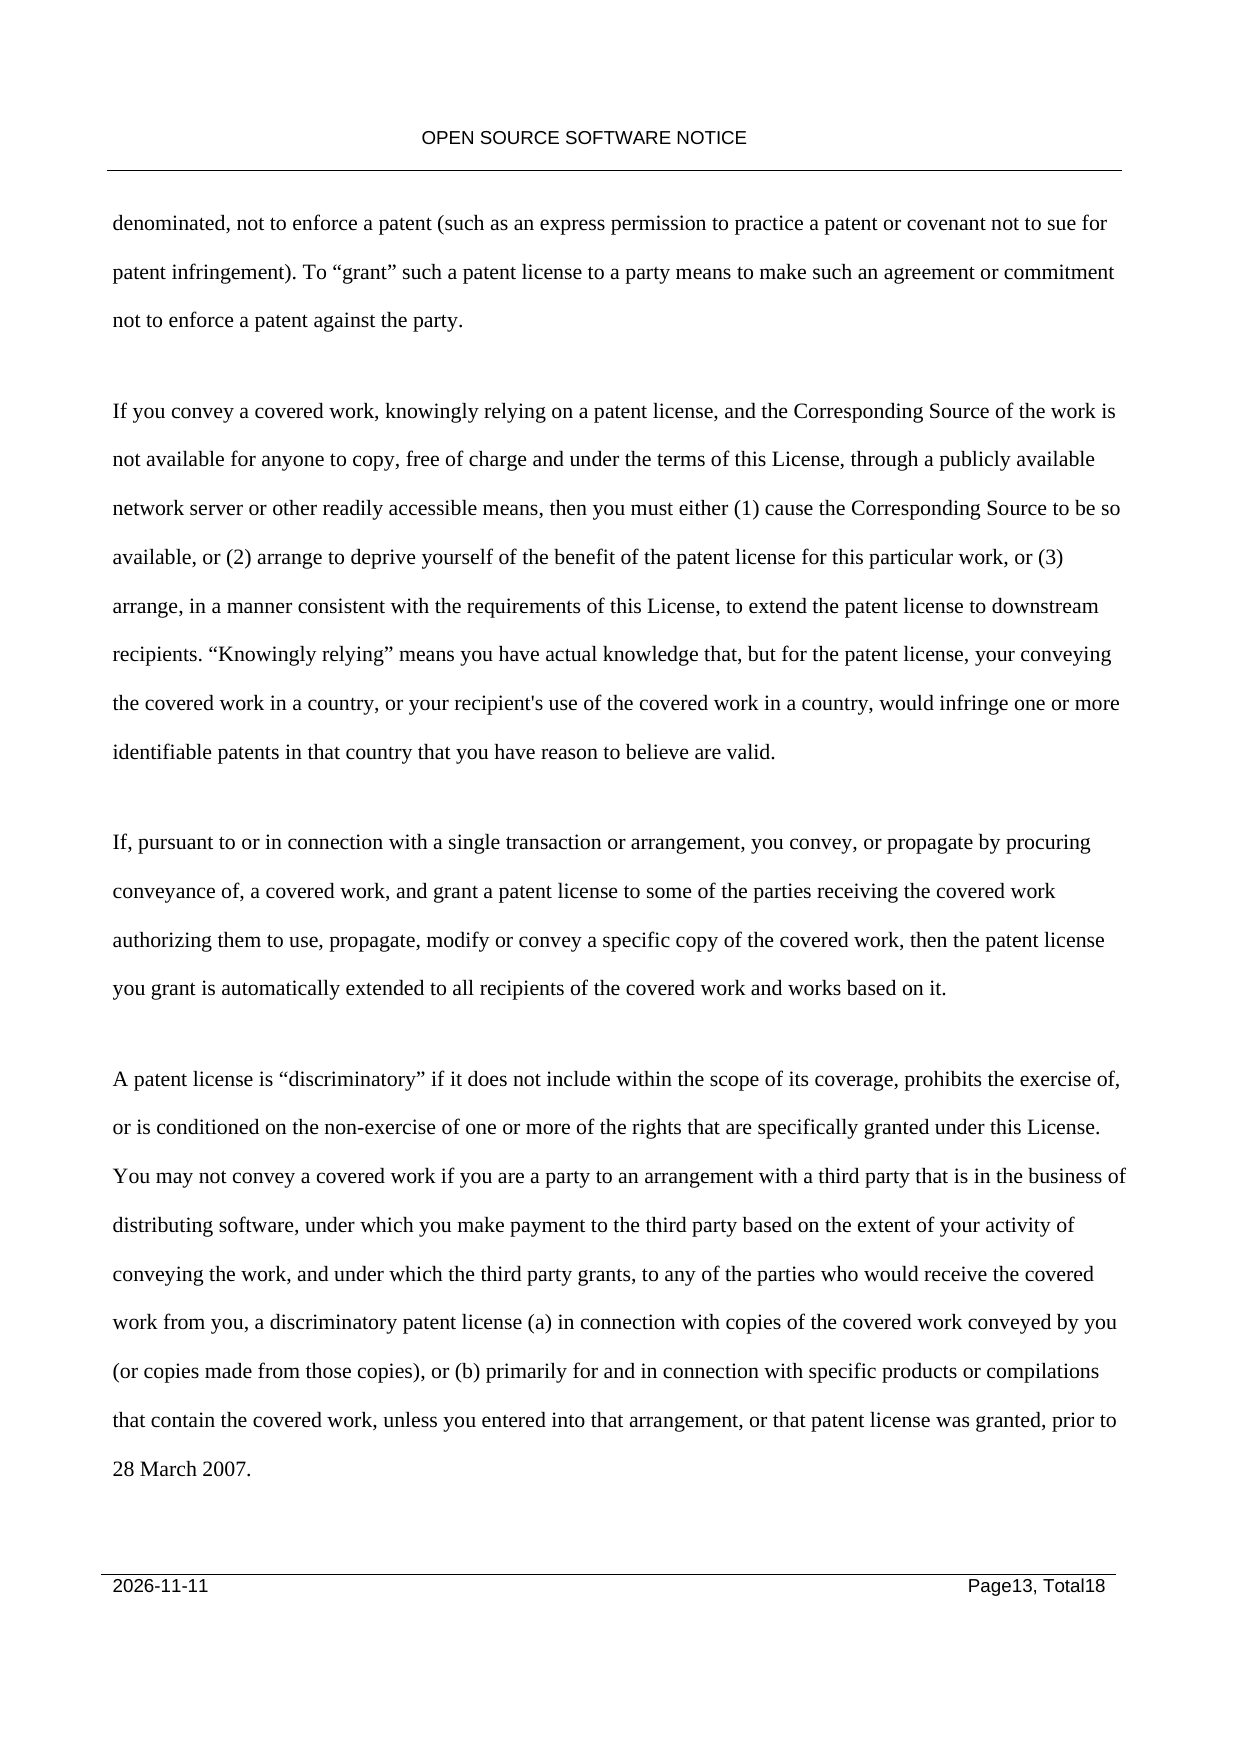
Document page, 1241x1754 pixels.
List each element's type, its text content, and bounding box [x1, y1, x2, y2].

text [112, 206, 1128, 336]
text If you convey a covered work, knowingly relying on a patent license, and the Corresponding Source of the work is not available for anyone to copy, free of charge and under the terms of this License, through a publicly available network server or other readily accessible means, then you must either (1) cause the Corresponding Source to be so available, or (2) arrange to deprive yourself of the benefit of the patent license for this particular work, or (3) arrange, in a manner consistent with the requirements of this License, to extend the patent license to downstream recipients. “Knowingly relying” means you have actual knowledge that, but for the patent license, your conveying the covered work in a country, or your recipient's use of the covered work in a country, would infringe one or more identifiable patents in that country that you have reason to believe are valid. [112, 394, 1128, 768]
text A patent license is “discriminatory” if it does not include within the scope of its coverage, prohibits the exercise of, or is conditioned on the non-exercise of one or more of the rights that are specifically granted under this License. You may not convey a covered work if you are a party to an arrangement with a third party that is in the business of distributing software, under which you make payment to the third party based on the extent of your activity of conveying the work, and under which the third party grants, to any of the parties who would receive the covered work from you, a discriminatory patent license (a) in connection with copies of the covered work conveyed by you (or copies made from those copies), or (b) primarily for and in connection with specific products or compilations that contain the covered work, unless you entered into that arrangement, or that patent license was granted, prior to 28 March 2007. [112, 1062, 1128, 1484]
text If, pursuant to or in connection with a single transaction or arrangement, you convey, or propagate by procuring conveyance of, a covered work, and grant a patent license to some of the parties receiving the covered work authorizing them to use, propagate, modify or convey a specific copy of the covered work, then the patent license you grant is automatically extended to all recipients of the covered work and works based on it. [112, 826, 1128, 1004]
